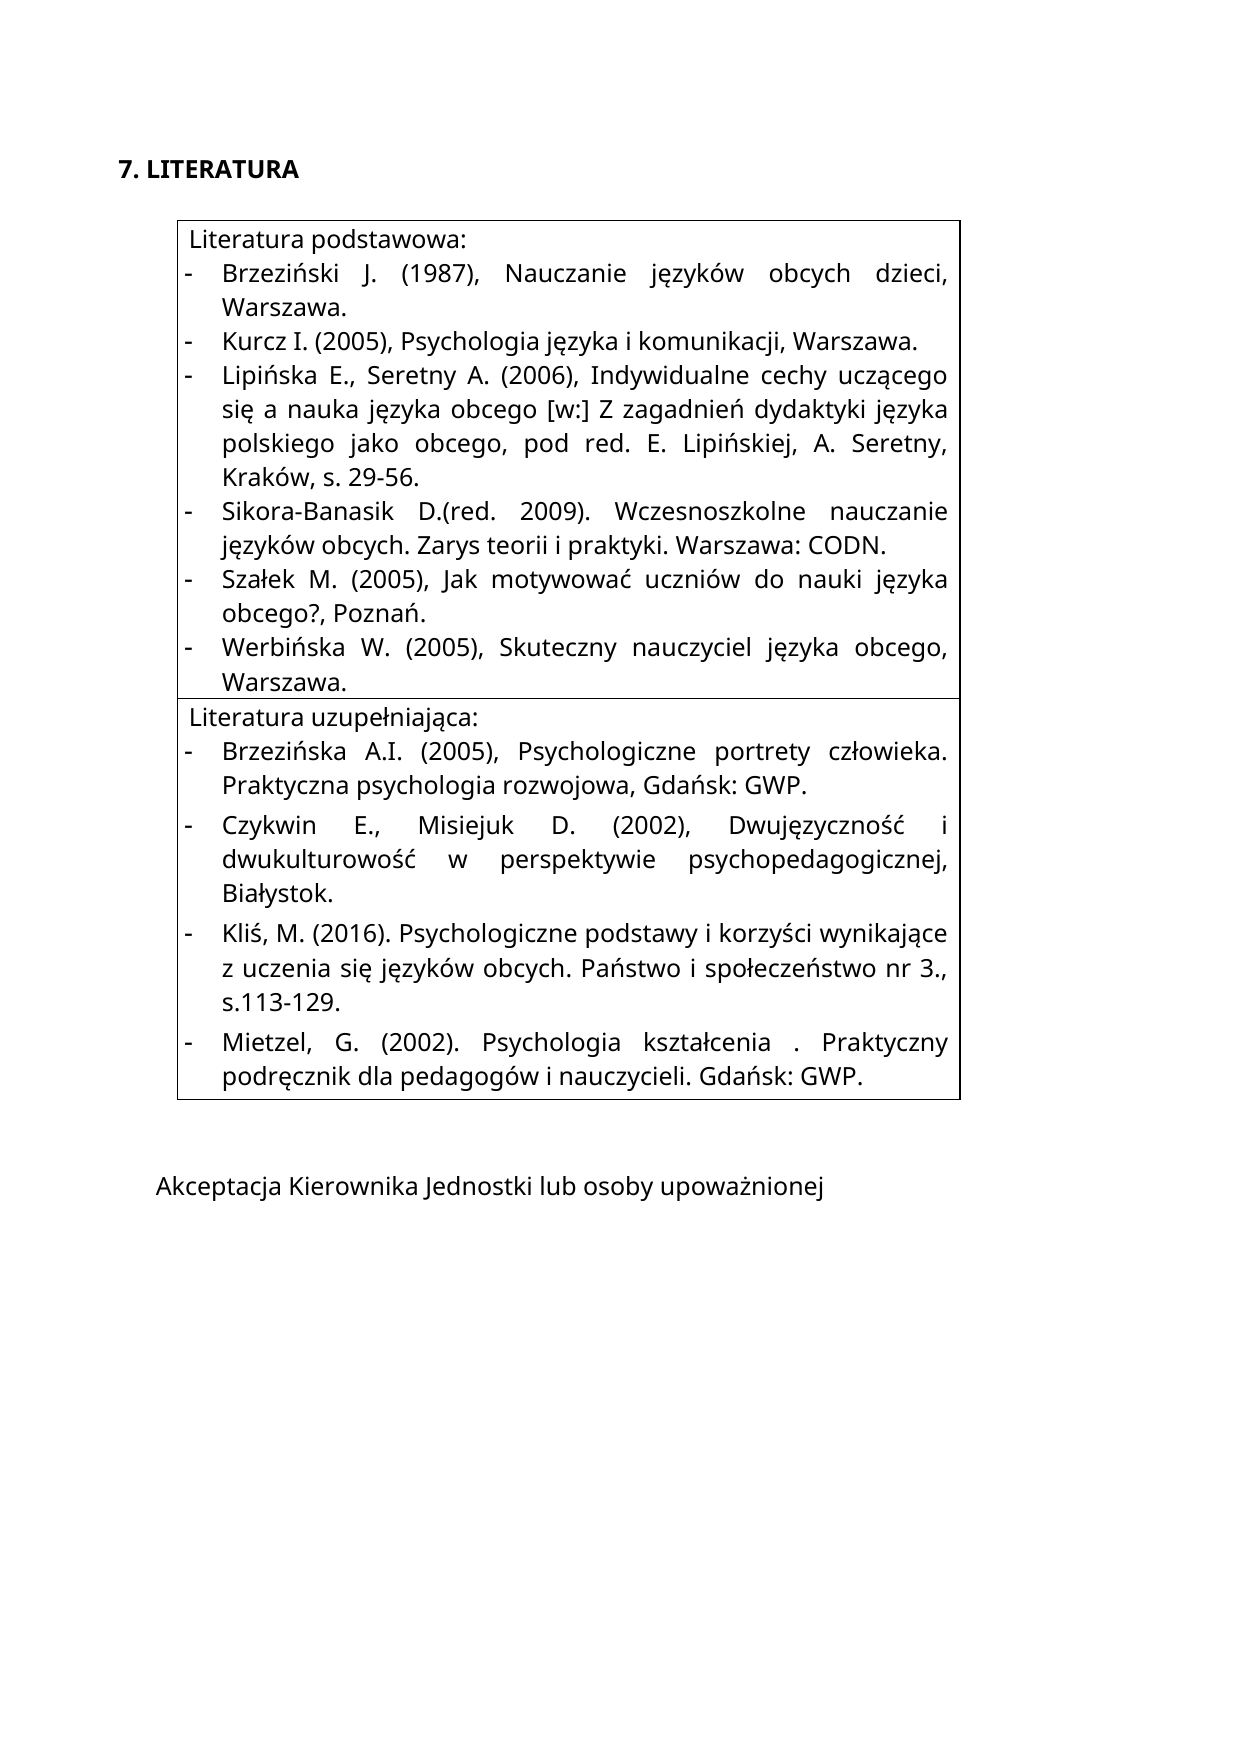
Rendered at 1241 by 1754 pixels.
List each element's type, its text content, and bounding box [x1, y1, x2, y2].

table_header Literatura podstawowa: Brzeziński J. (1987), Nauczanie języków obcych dzieci, Warszawa. Kurcz I. (2005), Psychologia języka i komunikacji, Warszawa. Lipińska E., Seretny A. (2006), Indywidualne cechy uczącego się a nauka języka obcego [w:] Z zagadnień dydaktyki języka polskiego jako obcego, pod red. E. Lipińskiej, A. Seretny, Kraków, s. 29-56. Sikora-Banasik D.(red. 2009). Wczesnoszkolne nauczanie języków obcych. Zarys teorii i praktyki. Warszawa: CODN. Szałek M. (2005), Jak motywować uczniów do nauki języka obcego?, Poznań. Werbińska W. (2005), Skuteczny nauczyciel języka obcego, Warszawa. [178, 221, 959, 698]
text Akceptacja Kierownika Jednostki lub osoby upoważnionej [156, 1168, 1122, 1202]
text 7. LITERATURA [118, 152, 1122, 186]
table_cell Literatura uzupełniająca: Brzezińska A.I. (2005), Psychologiczne portrety człowieka. Praktyczna psychologia rozwojowa, Gdańsk: GWP. Czykwin E., Misiejuk D. (2002), Dwujęzyczność i dwukulturowość w perspektywie psychopedagogicznej, Białystok. Kliś, M. (2016). Psychologiczne podstawy i korzyści wynikające z uczenia się języków obcych. Państwo i społeczeństwo nr 3., s.113-129. Mietzel, G. (2002). Psychologia kształcenia . Praktyczny podręcznik dla pedagogów i nauczycieli. Gdańsk: GWP. [178, 699, 959, 1099]
